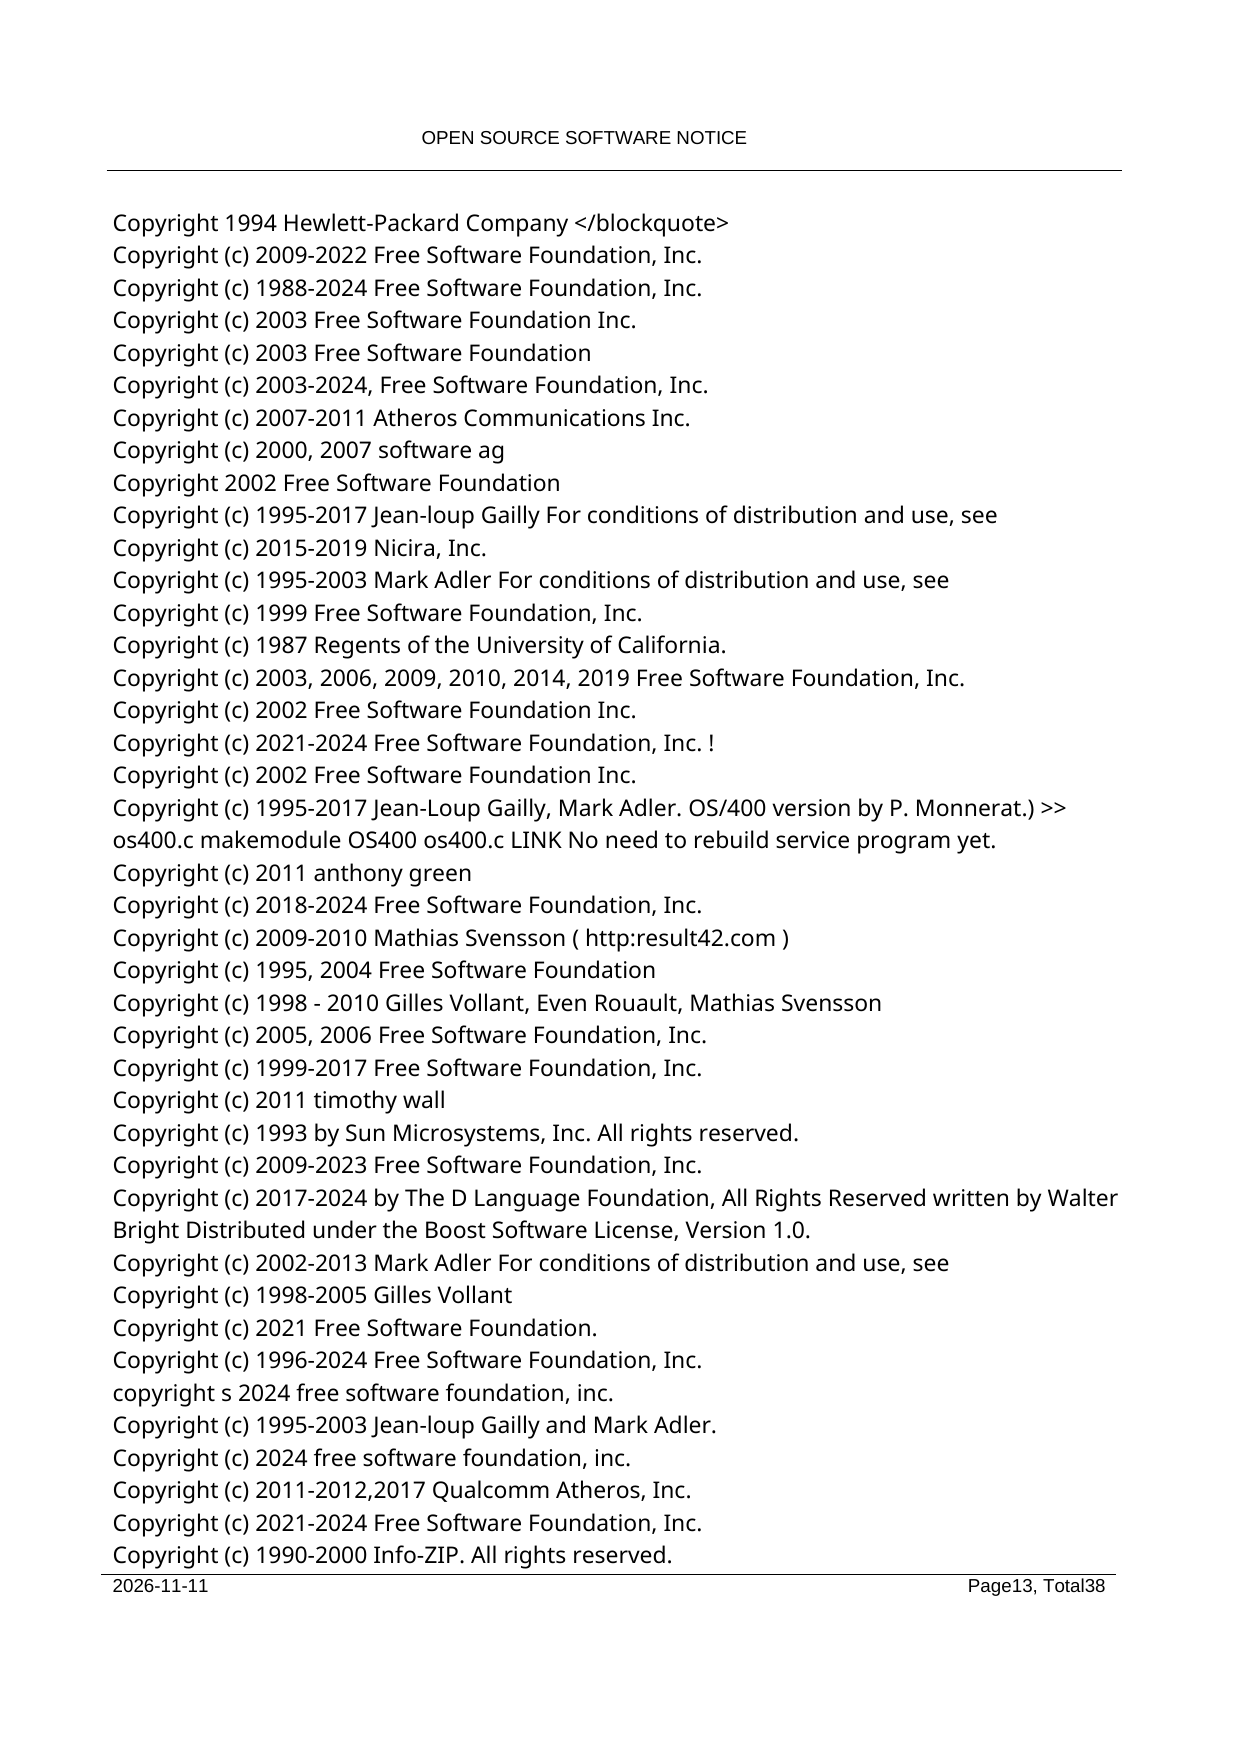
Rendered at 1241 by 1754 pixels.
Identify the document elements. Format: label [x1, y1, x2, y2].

text [112, 206, 1128, 1571]
